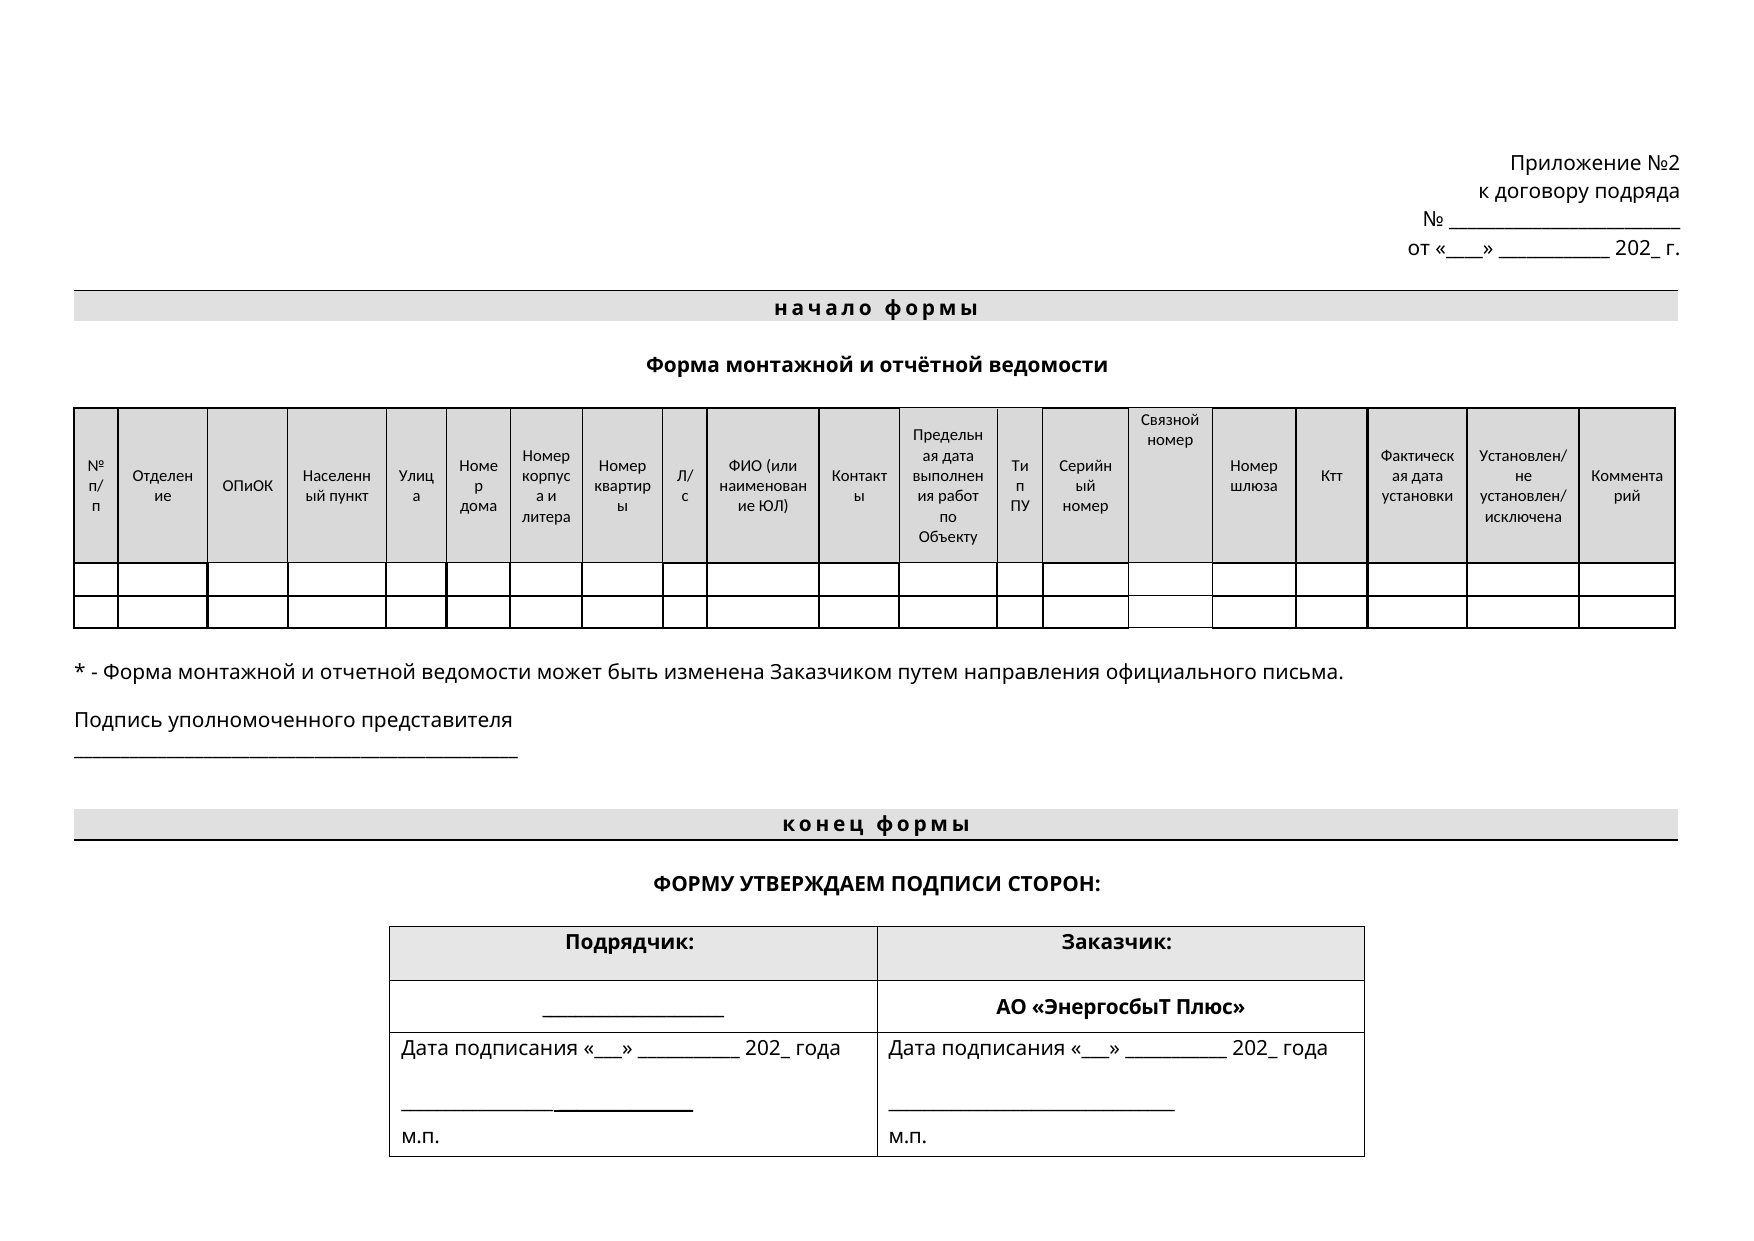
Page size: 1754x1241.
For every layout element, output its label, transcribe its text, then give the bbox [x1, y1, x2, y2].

table_header Номер квартиры [583, 409, 662, 562]
table_cell [75, 597, 117, 627]
table_header Номер шлюза [1213, 409, 1295, 562]
table_cell [1468, 564, 1578, 594]
table_cell [1213, 597, 1295, 627]
text № _________________________ [1314, 204, 1680, 233]
table_cell [119, 564, 206, 594]
table_cell [998, 597, 1042, 627]
table_cell [1468, 597, 1578, 627]
table_header Номер корпуса и литера [511, 409, 582, 562]
table_cell [583, 597, 662, 627]
table_header Комментарий [1580, 409, 1674, 562]
table_cell [387, 563, 445, 594]
table_cell [1213, 564, 1295, 594]
text от «____» ____________ 202_ г. [1314, 233, 1680, 261]
text Форма монтажной и отчётной ведомости [74, 350, 1680, 378]
table_cell [664, 597, 706, 627]
table_header Предельная дата выполнения работ по Объекту [900, 408, 997, 562]
subtitle Приложение №2 [1314, 148, 1680, 176]
table_header Населенный пункт [288, 409, 386, 562]
table_cell [387, 597, 445, 627]
table_cell [511, 597, 581, 627]
table_cell [583, 563, 662, 594]
table_cell [900, 597, 996, 627]
table_cell [1580, 564, 1674, 594]
table_header ОПиОК [208, 409, 287, 562]
table_header Улица [387, 409, 446, 562]
text к договору подряда [1314, 176, 1680, 204]
table_header Связной номер [1129, 408, 1212, 562]
table_cell [1297, 564, 1366, 594]
table_cell [289, 597, 385, 627]
table_header ФИО (или наименование ЮЛ) [708, 409, 818, 562]
table_cell [1369, 564, 1466, 594]
table_cell [289, 563, 385, 594]
table_cell [448, 597, 509, 627]
table_header Серийный номер [1043, 409, 1128, 562]
table_cell [1129, 563, 1212, 594]
table_header Подрядчик: [390, 927, 877, 980]
text Подпись уполномоченного представителя [74, 705, 1680, 733]
table_header Номер дома [447, 409, 510, 562]
table_cell [209, 563, 287, 594]
table_header Контакты [820, 409, 899, 562]
table_cell [708, 597, 818, 627]
table_cell [998, 563, 1042, 594]
table_cell [1044, 564, 1128, 594]
table_header Установлен/не установлен/исключена [1468, 409, 1578, 562]
table_cell [664, 564, 706, 594]
table_cell [708, 564, 818, 594]
table_header Ктт [1297, 409, 1366, 562]
table_cell [511, 563, 581, 594]
table_cell [1297, 597, 1366, 627]
table_cell [1129, 596, 1212, 627]
table_header Фактическая дата установки [1369, 409, 1466, 562]
table_cell ______________________ [390, 981, 877, 1032]
table_cell [820, 597, 898, 627]
table_cell [448, 563, 509, 594]
table_cell Дата подписания «___» ___________ 202_ года _________________ _______________ м.п. [390, 1033, 877, 1156]
table_cell Дата подписания «___» ___________ 202_ года ________________________________ м.п. [878, 1033, 1364, 1156]
table_header Заказчик: [878, 927, 1364, 980]
table_header Л/с [663, 409, 706, 562]
table_header Тип ПУ [998, 408, 1042, 562]
table_cell [1044, 597, 1128, 627]
text конец формы [74, 809, 1678, 839]
table_cell [1580, 597, 1674, 627]
text ФОРМУ УТВЕРЖДАЕМ ПОДПИСИ СТОРОН: [74, 869, 1680, 897]
table_header № п/п [75, 409, 117, 562]
text * - Форма монтажной и отчетной ведомости может быть изменена Заказчиком путем направления официального письма. [74, 657, 1680, 686]
table_cell [75, 564, 117, 594]
table_header Отделение [119, 409, 207, 562]
table_cell АО «ЭнергосбыТ Плюс» [878, 981, 1364, 1032]
table_cell [820, 564, 898, 594]
table_cell [209, 597, 287, 627]
text начало формы [74, 291, 1678, 321]
table_cell [1369, 597, 1466, 627]
table_cell [900, 563, 996, 594]
table_cell [119, 597, 206, 627]
text ________________________________________________ [74, 733, 1680, 762]
